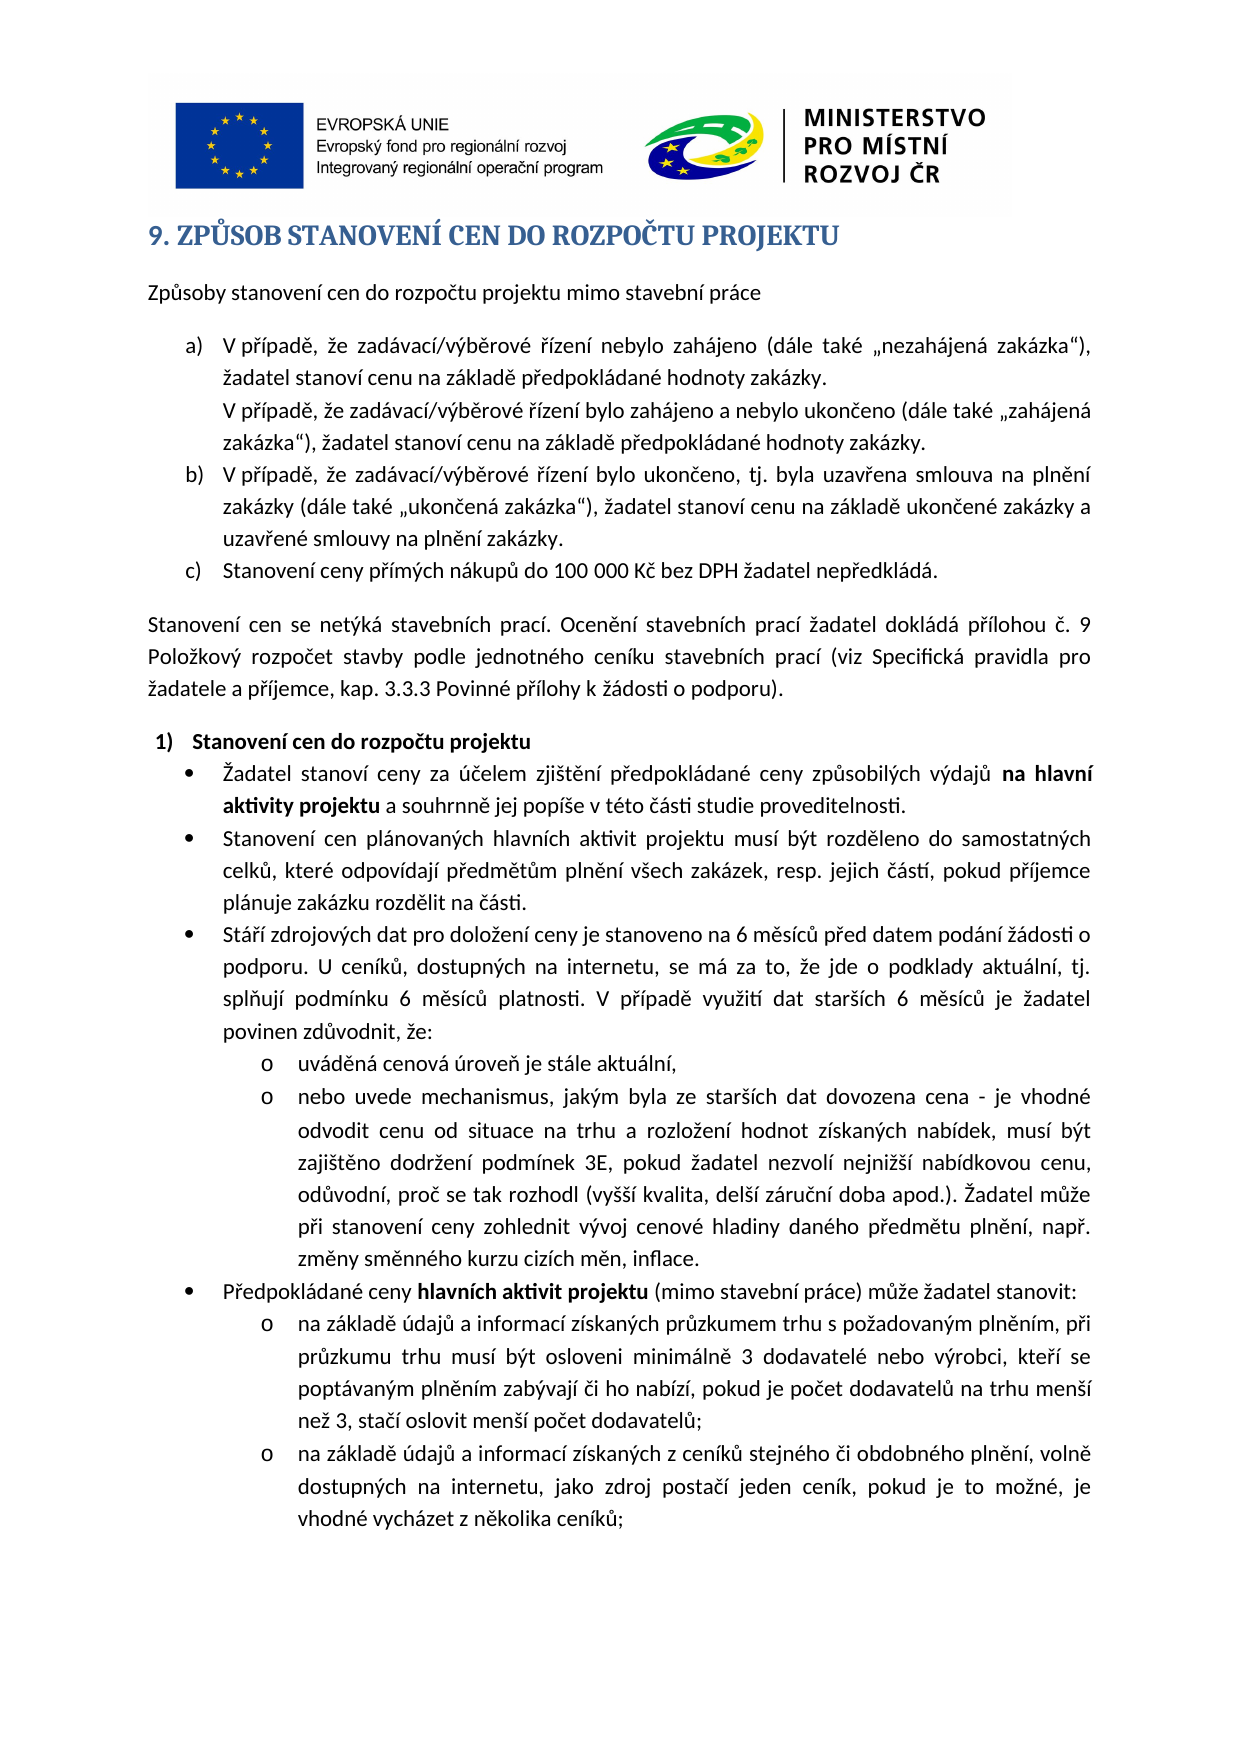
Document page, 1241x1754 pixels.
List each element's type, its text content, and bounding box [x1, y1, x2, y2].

list V případě, že zadávací/výběrové řízení nebylo zahájeno (dále také „nezahájená zakázka“), žadatel stanoví cenu na základě předpokládané hodnoty zakázky. [185, 331, 1093, 392]
list V případě, že zadávací/výběrové řízení bylo zahájeno a nebylo ukončeno (dále také „zahájená zakázka“), žadatel stanoví cenu na základě předpokládané hodnoty zakázky. [223, 396, 1093, 456]
text Způsoby stanovení cen do rozpočtu projektu mimo stavební práce [148, 278, 1093, 306]
text Stanovení cen se netýká stavebních prací. Ocenění stavebních prací žadatel dokládá přílohou č. 9 Položkový rozpočet stavby podle jednotného ceníku stavebních prací (viz Specifická pravidla pro žadatele a příjemce, kap. 3.3.3 Povinné přílohy k žádosti o podporu). [148, 610, 1093, 702]
list nebo uvede mechanismus, jakým byla ze starších dat dovozena cena - je vhodné odvodit cenu od situace na trhu a rozložení hodnot získaných nabídek, musí být zajištěno dodržení podmínek 3E, pokud žadatel nezvolí nejnižší nabídkovou cenu, odůvodní, proč se tak rozhodl (vyšší kvalita, delší záruční doba apod.). Žadatel může při stanovení ceny zohlednit vývoj cenové hladiny daného předmětu plnění, např. změny směnného kurzu cizích měn, inflace. [260, 1082, 1093, 1273]
list Stáří zdrojových dat pro doložení ceny je stanoveno na 6 měsíců před datem podání žádosti o podporu. U ceníků, dostupných na internetu, se má za to, že jde o podklady aktuální, tj. splňují podmínku 6 měsíců platnosti. V případě využití dat starších 6 měsíců je žadatel povinen zdůvodnit, že: [185, 920, 1093, 1045]
picture [147, 73, 1013, 217]
list V případě, že zadávací/výběrové řízení bylo ukončeno, tj. byla uzavřena smlouva na plnění zakázky (dále také „ukončená zakázka“), žadatel stanoví cenu na základě ukončené zakázky a uzavřené smlouvy na plnění zakázky. [185, 460, 1093, 552]
list Stanovení ceny přímých nákupů do 100 000 Kč bez DPH žadatel nepředkládá. [185, 557, 1093, 585]
list na základě údajů a informací získaných z ceníků stejného či obdobného plnění, volně dostupných na internetu, jako zdroj postačí jeden ceník, pokud je to možné, je vhodné vycházet z několika ceníků; [260, 1439, 1093, 1532]
list Předpokládané ceny hlavních aktivit projektu (mimo stavební práce) může žadatel stanovit: [185, 1277, 1093, 1305]
text 9. ZPŮSOB STANOVENÍ CEN DO ROZPOČTU PROJEKTU [148, 217, 1093, 252]
list Stanovení cen plánovaných hlavních aktivit projektu musí být rozděleno do samostatných celků, které odpovídají předmětům plnění všech zakázek, resp. jejich částí, pokud příjemce plánuje zakázku rozdělit na části. [185, 824, 1093, 916]
list uváděná cenová úroveň je stále aktuální, [260, 1049, 1093, 1078]
list Stanovení cen do rozpočtu projektu [154, 727, 1093, 755]
list Žadatel stanoví ceny za účelem zjištění předpokládané ceny způsobilých výdajů na hlavní aktivity projektu a souhrnně jej popíše v této části studie proveditelnosti. [185, 759, 1093, 819]
list na základě údajů a informací získaných průzkumem trhu s požadovaným plněním, při průzkumu trhu musí být osloveni minimálně 3 dodavatelé nebo výrobci, kteří se poptávaným plněním zabývají či ho nabízí, pokud je počet dodavatelů na trhu menší než 3, stačí oslovit menší počet dodavatelů; [260, 1309, 1093, 1435]
